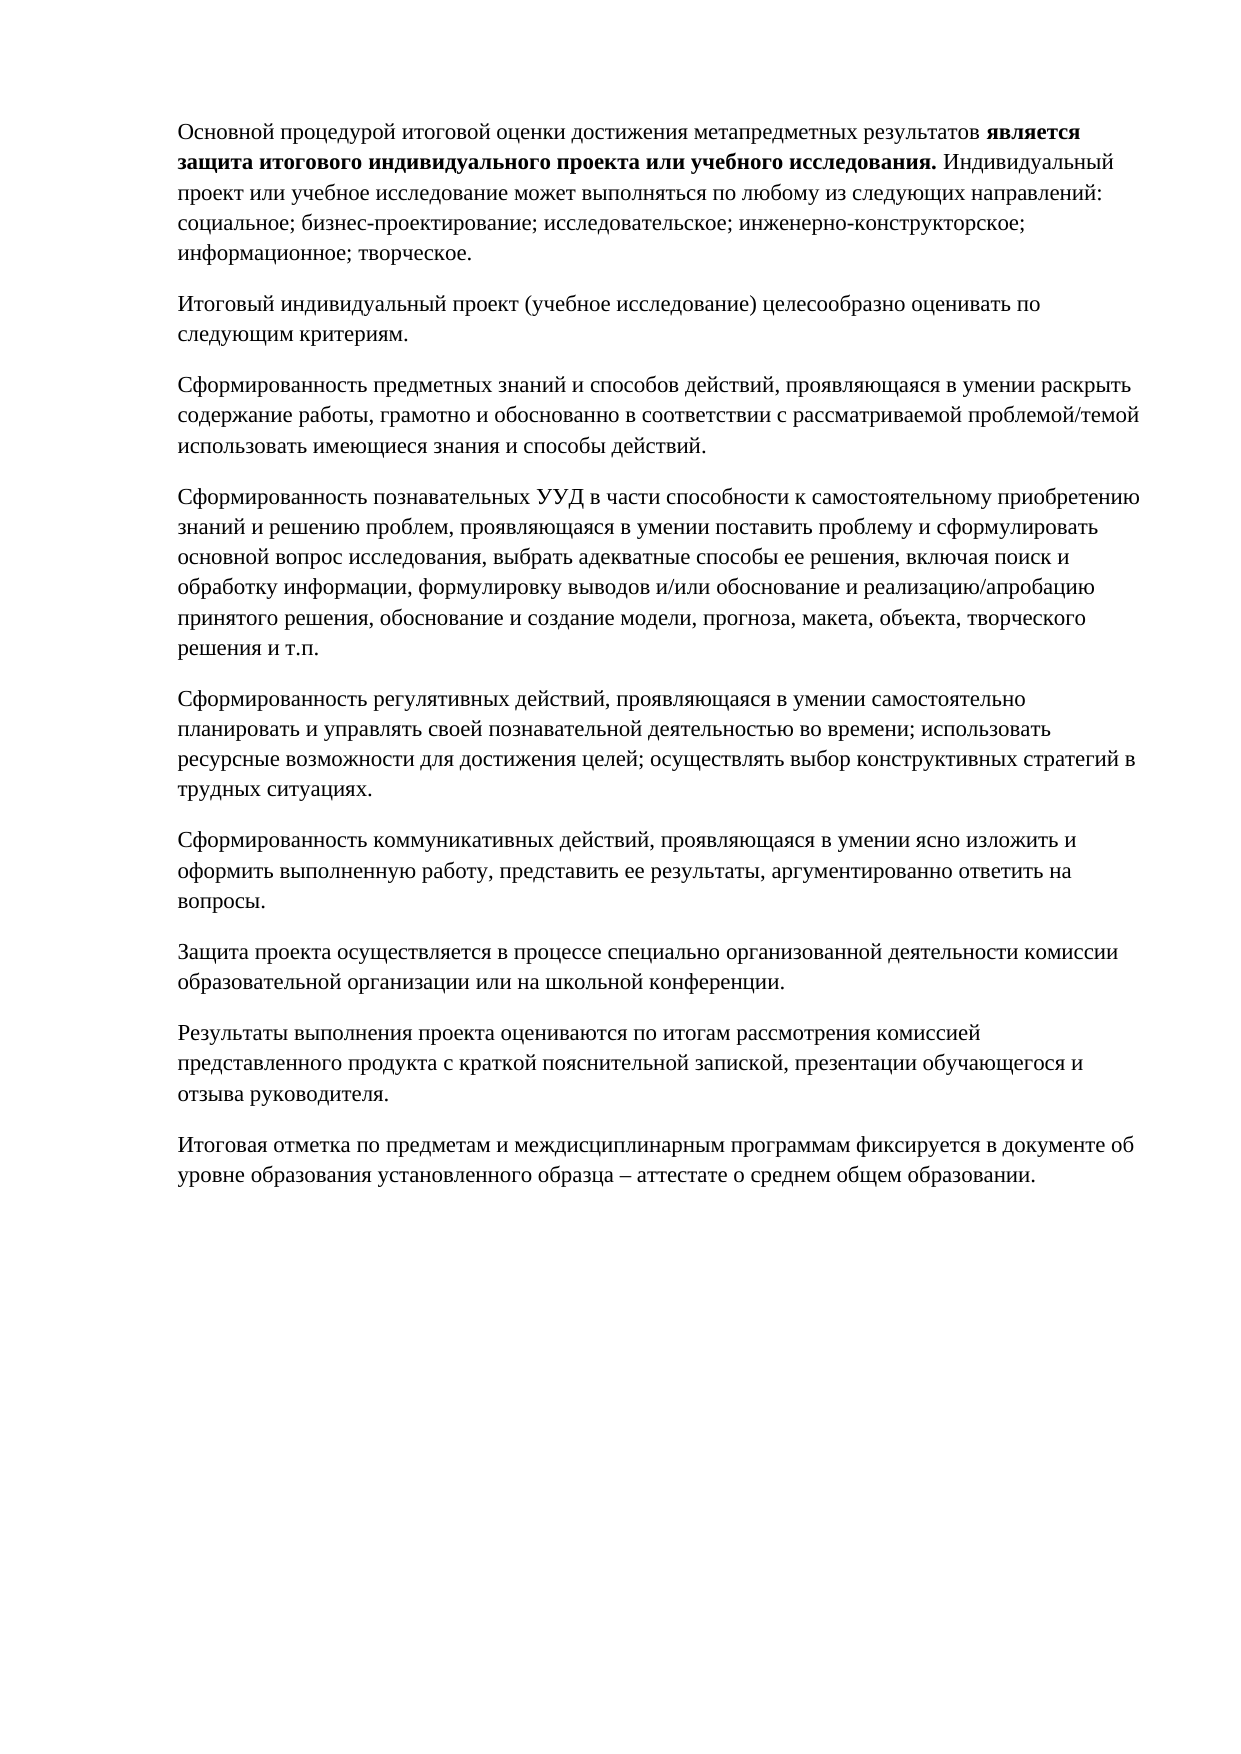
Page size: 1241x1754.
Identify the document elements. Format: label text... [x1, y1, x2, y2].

text Защита проекта осуществляется в процессе специально организованной деятельности комиссии образовательной организации или на школьной конференции. [177, 938, 1152, 994]
text Результаты выполнения проекта оцениваются по итогам рассмотрения комиссией представленного продукта с краткой пояснительной запиской, презентации обучающегося и отзыва руководителя. [177, 1019, 1152, 1106]
text Итоговая отметка по предметам и междисциплинарным программам фиксируется в документе об уровне образования установленного образца – аттестате о среднем общем образовании. [177, 1131, 1152, 1187]
text Основной процедурой итоговой оценки достижения метапредметных результатов является защита итогового индивидуального проекта или учебного исследования. Индивидуальный проект или учебное исследование может выполняться по любому из следующих направлений: социальное; бизнес-проектирование; исследовательское; инженерно-конструкторское; информационное; творческое. [177, 118, 1152, 265]
text Сформированность познавательных УУД в части способности к самостоятельному приобретению знаний и решению проблем, проявляющаяся в умении поставить проблему и сформулировать основной вопрос исследования, выбрать адекватные способы ее решения, включая поиск и обработку информации, формулировку выводов и/или обоснование и реализацию/апробацию принятого решения, обоснование и создание модели, прогноза, макета, объекта, творческого решения и т.п. [177, 483, 1152, 660]
text Сформированность регулятивных действий, проявляющаяся в умении самостоятельно планировать и управлять своей познавательной деятельностью во времени; использовать ресурсные возможности для достижения целей; осуществлять выбор конструктивных стратегий в трудных ситуациях. [177, 685, 1152, 802]
text Сформированность коммуникативных действий, проявляющаяся в умении ясно изложить и оформить выполненную работу, представить ее результаты, аргументированно ответить на вопросы. [177, 826, 1152, 913]
text Сформированность предметных знаний и способов действий, проявляющаяся в умении раскрыть содержание работы, грамотно и обоснованно в соответствии с рассматриваемой проблемой/темой использовать имеющиеся знания и способы действий. [177, 371, 1152, 458]
text Итоговый индивидуальный проект (учебное исследование) целесообразно оценивать по следующим критериям. [177, 290, 1152, 347]
